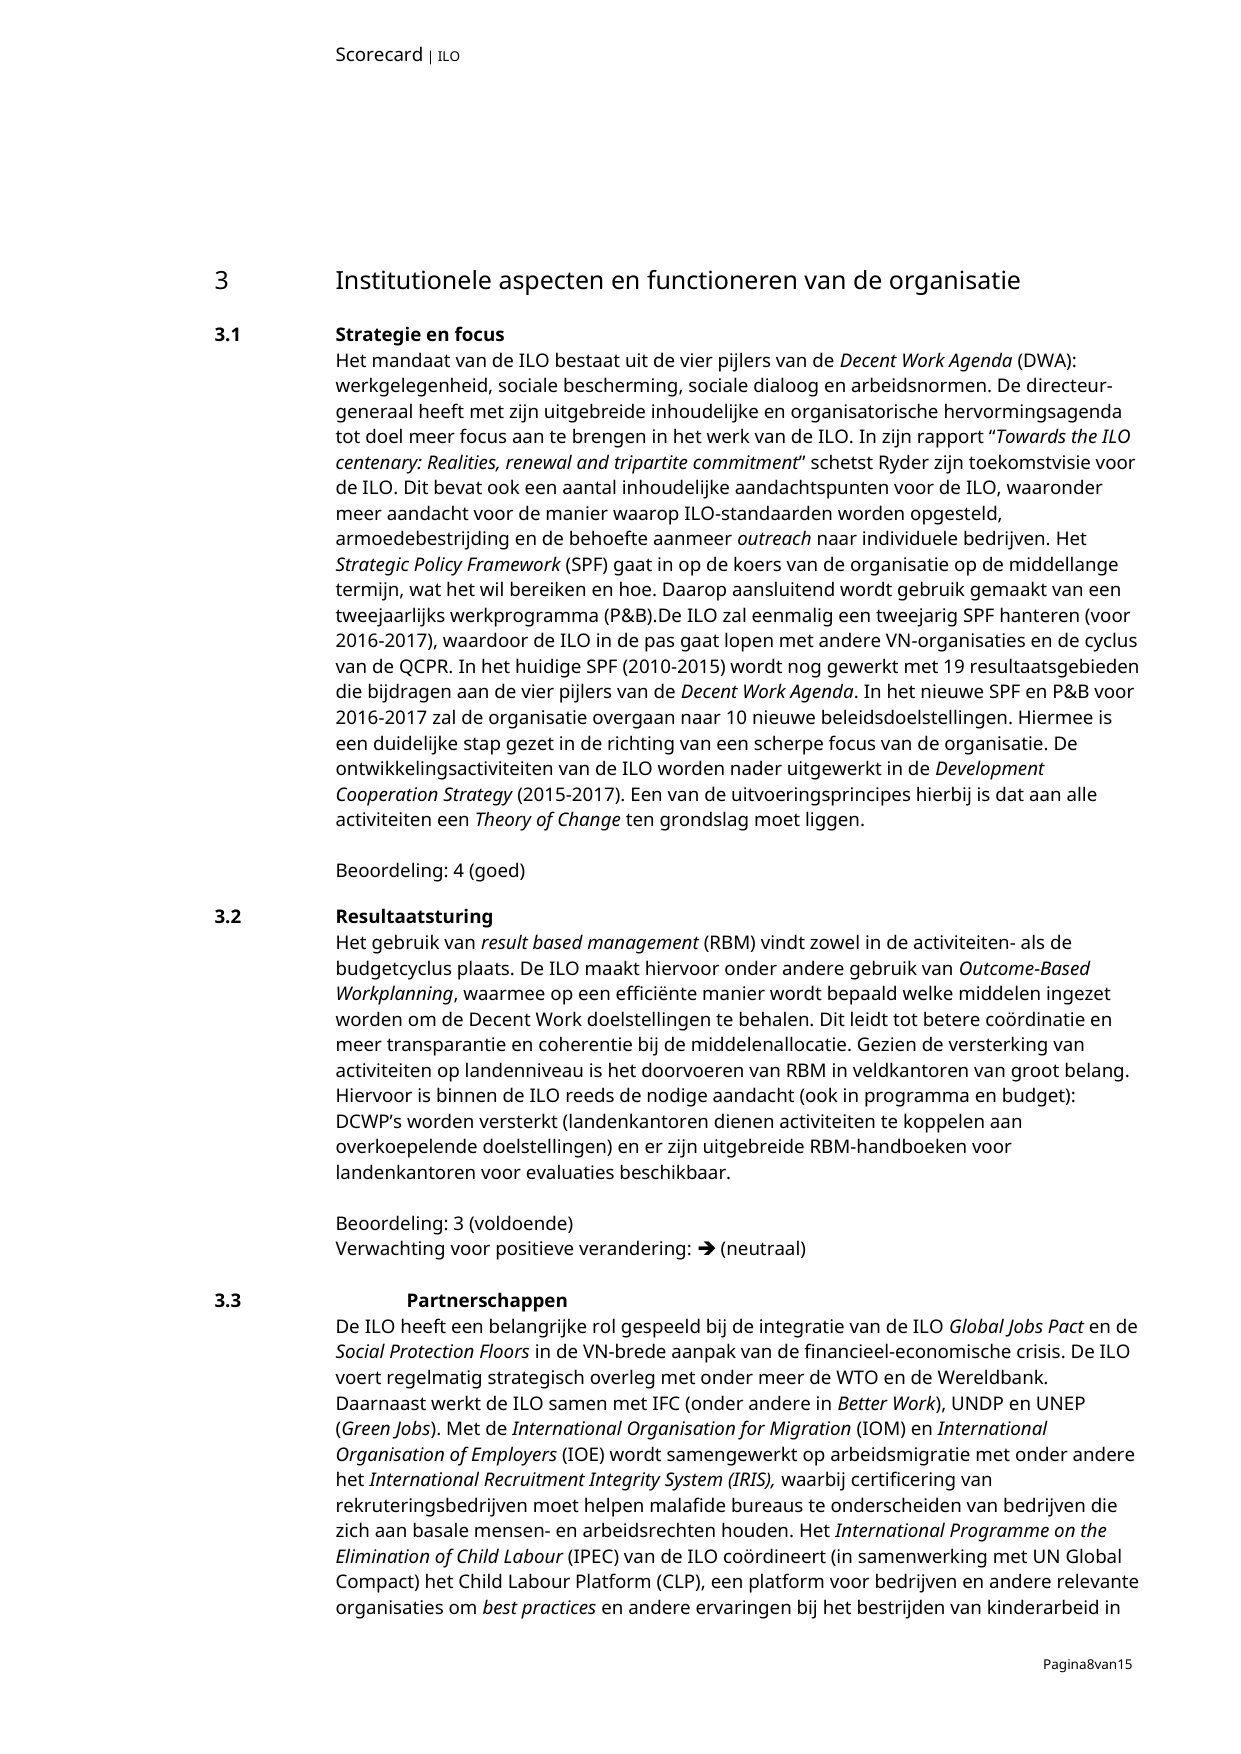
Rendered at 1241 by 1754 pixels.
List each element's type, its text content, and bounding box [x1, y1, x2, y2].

text Het mandaat van de ILO bestaat uit de vier pijlers van de Decent Work Agenda (DWA): werkgelegenheid, sociale bescherming, sociale dialoog en arbeidsnormen. De directeur-generaal heeft met zijn uitgebreide inhoudelijke en organisatorische hervormingsagenda tot doel meer focus aan te brengen in het werk van de ILO. In zijn rapport “Towards the ILO centenary: Realities, renewal and tripartite commitment” schetst Ryder zijn toekomstvisie voor de ILO. Dit bevat ook een aantal inhoudelijke aandachtspunten voor de ILO, waaronder meer aandacht voor de manier waarop ILO-standaarden worden opgesteld, armoedebestrijding en de behoefte aanmeer outreach naar individuele bedrijven. Het Strategic Policy Framework (SPF) gaat in op de koers van de organisatie op de middellange termijn, wat het wil bereiken en hoe. Daarop aansluitend wordt gebruik gemaakt van een tweejaarlijks werkprogramma (P&B).De ILO zal eenmalig een tweejarig SPF hanteren (voor 2016-2017), waardoor de ILO in de pas gaat lopen met andere VN-organisaties en de cyclus van de QCPR. In het huidige SPF (2010-2015) wordt nog gewerkt met 19 resultaatsgebieden die bijdragen aan de vier pijlers van de Decent Work Agenda. In het nieuwe SPF en P&B voor 2016-2017 zal de organisatie overgaan naar 10 nieuwe beleidsdoelstellingen. Hiermee is een duidelijke stap gezet in de richting van een scherpe focus van de organisatie. De ontwikkelingsactiviteiten van de ILO worden nader uitgewerkt in de Development Cooperation Strategy (2015-2017). Een van de uitvoeringsprincipes hierbij is dat aan alle activiteiten een Theory of Change ten grondslag moet liggen. [335, 347, 1140, 832]
subtitle Partnerschappen [214, 1282, 1140, 1313]
text Beoordeling: 4 (goed) [335, 857, 1140, 883]
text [335, 1313, 1140, 1619]
subtitle 3 Institutionele aspecten en functioneren van de organisatie [214, 262, 1140, 297]
subtitle Strategie en focus [214, 322, 1140, 347]
text Beoordeling: 3 (voldoende) [335, 1210, 1140, 1236]
text Verwachting voor positieve verandering: (neutraal) [335, 1236, 1140, 1261]
subtitle Resultaatsturing [214, 904, 1140, 929]
text Het gebruik van result based management (RBM) vindt zowel in de activiteiten- als de budgetcyclus plaats. De ILO maakt hiervoor onder andere gebruik van Outcome-Based Workplanning, waarmee op een efficiënte manier wordt bepaald welke middelen ingezet worden om de Decent Work doelstellingen te behalen. Dit leidt tot betere coördinatie en meer transparantie en coherentie bij de middelenallocatie. Gezien de versterking van activiteiten op landenniveau is het doorvoeren van RBM in veldkantoren van groot belang. Hiervoor is binnen de ILO reeds de nodige aandacht (ook in programma en budget): DCWP’s worden versterkt (landenkantoren dienen activiteiten te koppelen aan overkoepelende doelstellingen) en er zijn uitgebreide RBM-handboeken voor landenkantoren voor evaluaties beschikbaar. [335, 929, 1140, 1184]
